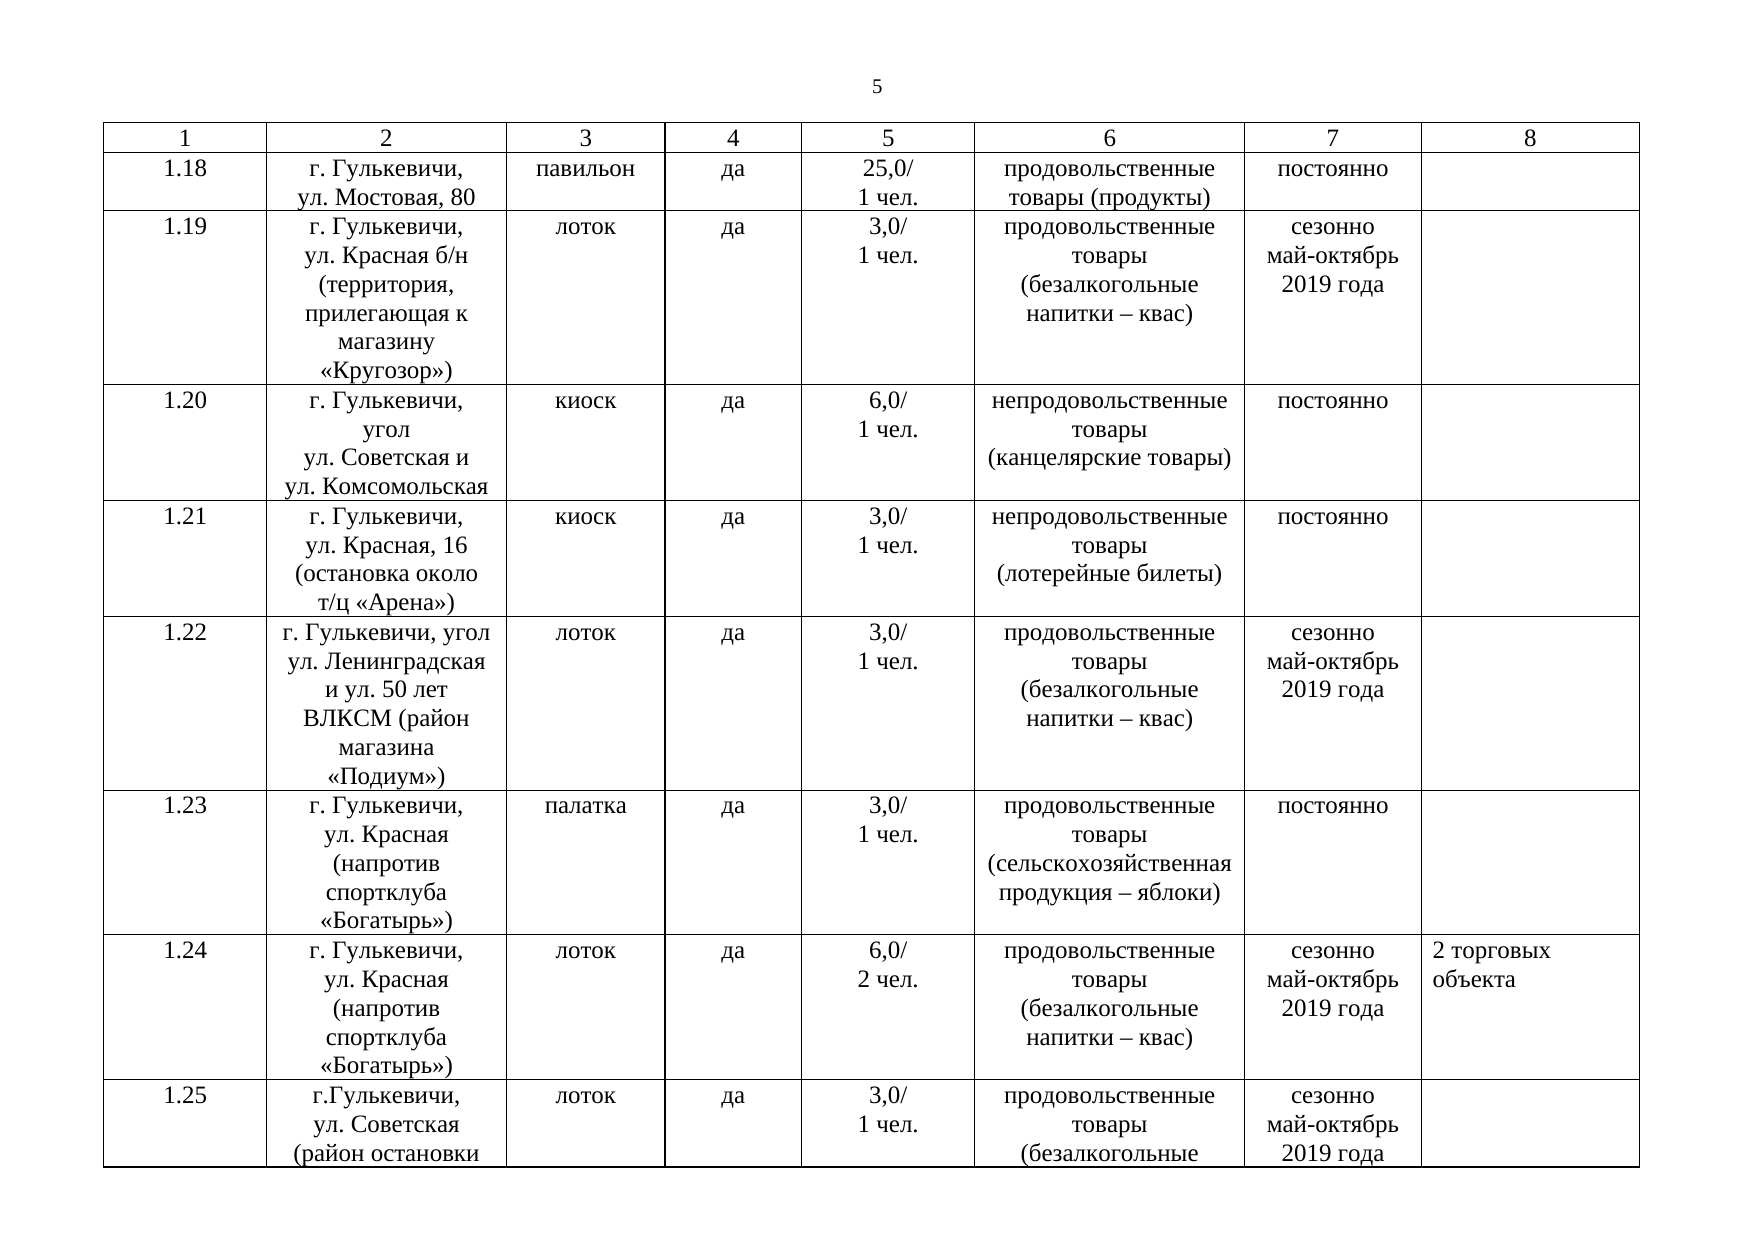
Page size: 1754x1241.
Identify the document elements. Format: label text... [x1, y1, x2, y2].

table_cell [1422, 501, 1639, 616]
table_cell да [666, 211, 801, 384]
table_cell продовольственные товары (продукты) [975, 153, 1244, 210]
table_cell павильон [507, 153, 664, 210]
table_cell г. Гулькевичи, ул. Красная, 16 (остановка около т/ц «Арена») [267, 501, 506, 616]
table_cell [1422, 153, 1639, 210]
table_cell сезонно май-октябрь 2019 года [1245, 211, 1421, 384]
table_cell непродовольственные товары (канцелярские товары) [975, 385, 1244, 500]
table_cell 1.24 [104, 935, 266, 1079]
table_cell г. Гулькевичи, угол ул. Ленинградская и ул. 50 лет ВЛКСМ (район магазина «Подиум») [267, 617, 506, 789]
table_cell да [666, 501, 801, 616]
table_cell 1.19 [104, 211, 266, 384]
table_header 1 [104, 123, 266, 152]
table_header 6 [975, 123, 1244, 152]
table_cell да [666, 385, 801, 500]
table_header 3 [507, 123, 664, 152]
table_cell да [666, 935, 801, 1079]
table_cell продовольственные товары (безалкогольные напитки – квас) [975, 617, 1244, 789]
table_header 4 [666, 123, 801, 152]
table_cell да [666, 1080, 801, 1166]
table_cell сезонно май-октябрь 2019 года [1245, 617, 1421, 789]
table_cell продовольственные товары (безалкогольные напитки – квас) [975, 211, 1244, 384]
table_cell [1422, 211, 1639, 384]
table_cell продовольственные товары (безалкогольные напитки – квас) [975, 935, 1244, 1079]
table_cell г. Гулькевичи, ул. Красная (напротив спортклуба «Богатырь») [267, 935, 506, 1079]
table_cell да [666, 153, 801, 210]
table_cell 6,0/ 2 чел. [802, 935, 974, 1079]
table_cell 6,0/ 1 чел. [802, 385, 974, 500]
table_cell 3,0/ 1 чел. [802, 211, 974, 384]
table_cell [1422, 1080, 1639, 1166]
table_cell лоток [507, 1080, 664, 1166]
table_cell постоянно [1245, 153, 1421, 210]
table_header 2 [267, 123, 506, 152]
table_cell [975, 1080, 1244, 1166]
table_cell 1.18 [104, 153, 266, 210]
table_cell 1.22 [104, 617, 266, 789]
table_cell сезонно май-октябрь 2019 года [1245, 1080, 1421, 1166]
table_cell 3,0/ 1 чел. [802, 501, 974, 616]
table_cell киоск [507, 501, 664, 616]
table_header 5 [802, 123, 974, 152]
table_cell 2 торговых объекта [1422, 935, 1639, 1079]
table_cell сезонно май-октябрь 2019 года [1245, 935, 1421, 1079]
table_cell г. Гулькевичи, ул. Красная (напротив спортклуба «Богатырь») [267, 791, 506, 934]
table_cell постоянно [1245, 791, 1421, 934]
table_cell 3,0/ 1 чел. [802, 1080, 974, 1166]
table_cell 1.20 [104, 385, 266, 500]
table_cell непродовольственные товары (лотерейные билеты) [975, 501, 1244, 616]
table_cell г. Гулькевичи, ул. Мостовая, 80 [267, 153, 506, 210]
table_cell 1.21 [104, 501, 266, 616]
table_cell [1422, 385, 1639, 500]
table_header 7 [1245, 123, 1421, 152]
table_cell киоск [507, 385, 664, 500]
table_cell продовольственные товары (сельскохозяйственная продукция – яблоки) [975, 791, 1244, 934]
table_cell да [666, 617, 801, 789]
table_cell да [666, 791, 801, 934]
table_cell 3,0/ 1 чел. [802, 617, 974, 789]
table_header 8 [1422, 123, 1639, 152]
table_cell 3,0/ 1 чел. [802, 791, 974, 934]
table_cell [267, 1080, 506, 1166]
table_cell [1422, 617, 1639, 789]
table_cell г. Гулькевичи, ул. Красная б/н (территория, прилегающая к магазину «Кругозор») [267, 211, 506, 384]
table_cell [1422, 791, 1639, 934]
table_cell постоянно [1245, 385, 1421, 500]
table_cell лоток [507, 617, 664, 789]
table_cell лоток [507, 211, 664, 384]
table_cell палатка [507, 791, 664, 934]
table_cell г. Гулькевичи, угол ул. Советская и ул. Комсомольская [267, 385, 506, 500]
table_cell постоянно [1245, 501, 1421, 616]
table_cell 25,0/ 1 чел. [802, 153, 974, 210]
table_cell 1.23 [104, 791, 266, 934]
table_cell 1.25 [104, 1080, 266, 1166]
table_cell лоток [507, 935, 664, 1079]
